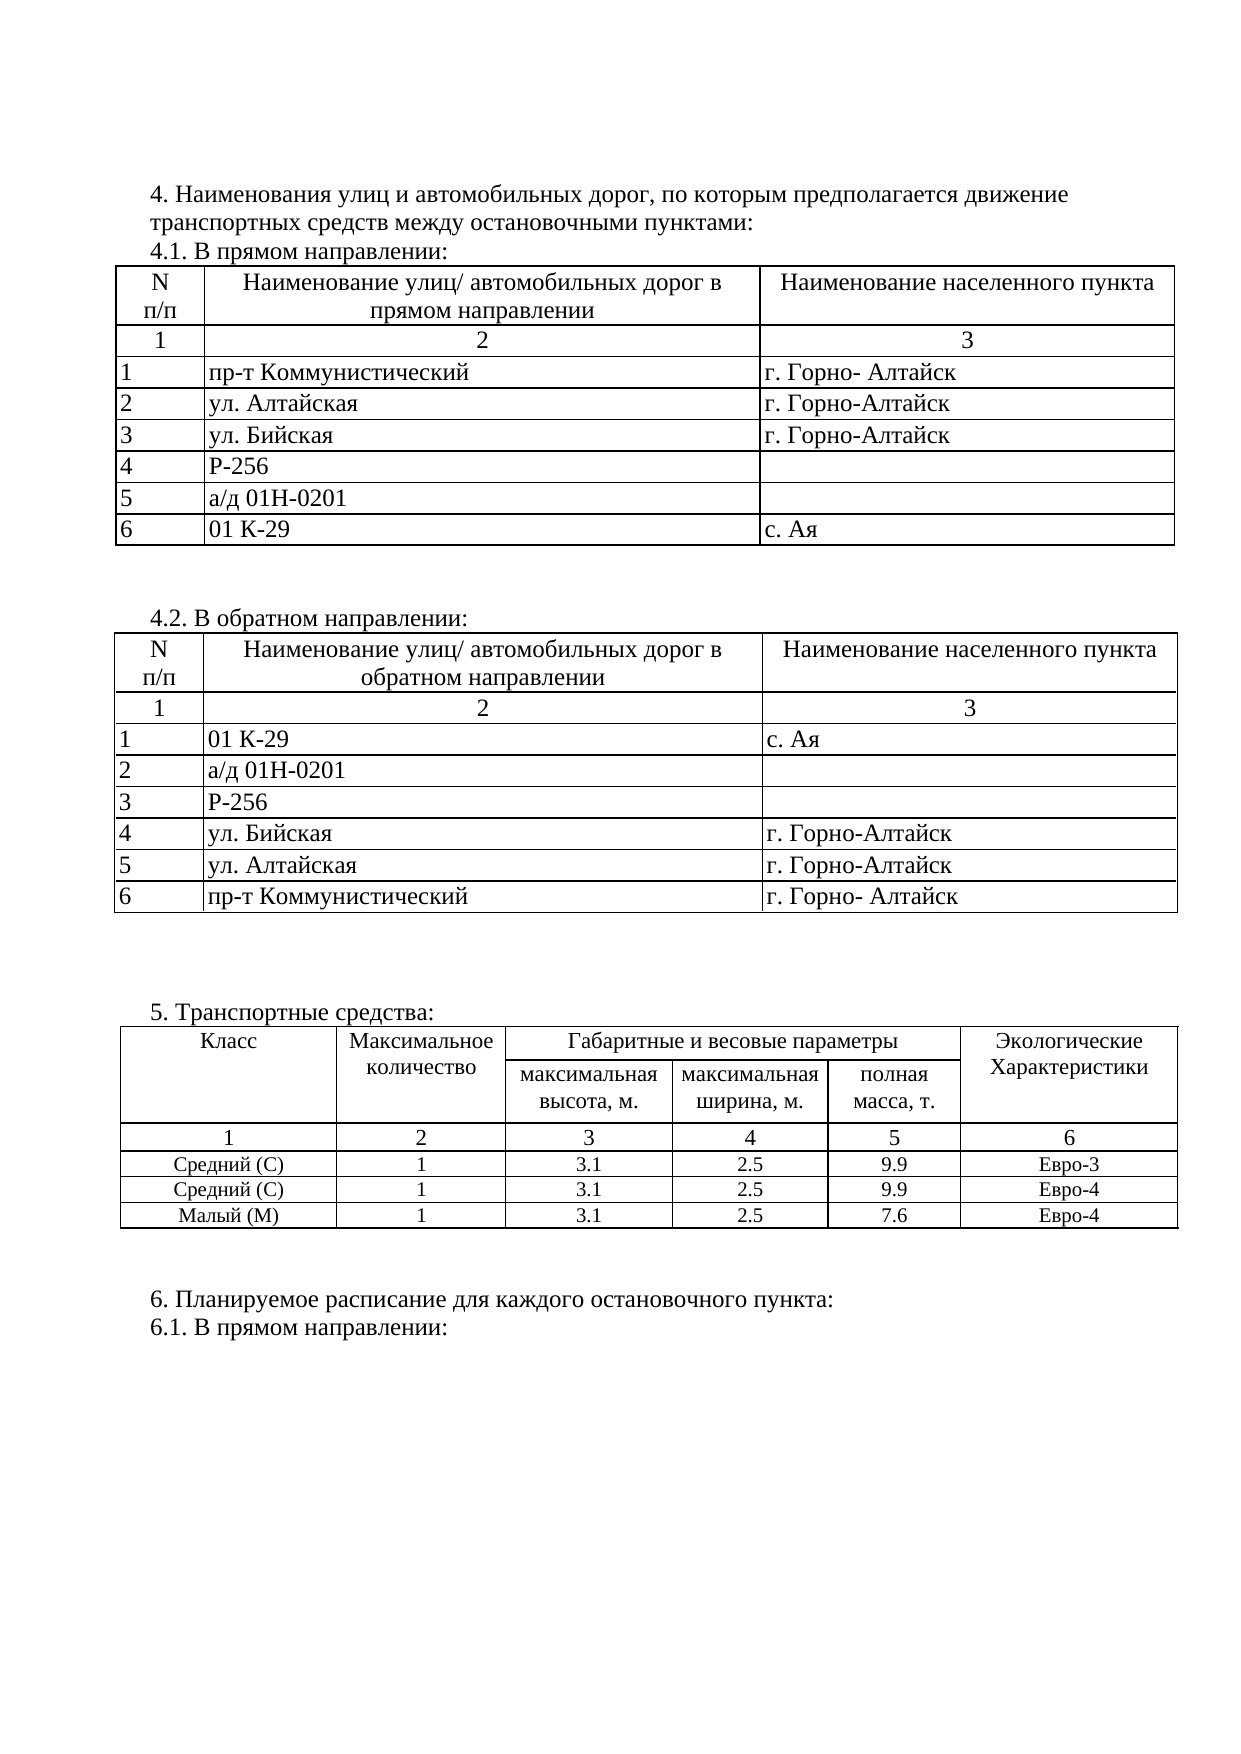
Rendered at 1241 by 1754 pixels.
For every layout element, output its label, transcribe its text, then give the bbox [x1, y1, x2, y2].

table_header N п/п [115, 634, 203, 691]
table_cell Средний (С) [121, 1152, 336, 1176]
text 4. Наименования улиц и автомобильных дорог, по которым предполагается движение транспортных средств между остановочными пунктами: [150, 179, 1090, 236]
table_cell [763, 754, 1177, 786]
table_cell 1 [115, 692, 203, 723]
table_cell 2 [205, 326, 759, 356]
table_cell г. Горно- Алтайск [763, 880, 1177, 911]
table_cell 3 [115, 787, 203, 817]
table_cell максимальная высота, м. [506, 1061, 672, 1122]
table_cell 6 [115, 881, 203, 911]
table_cell 5 [115, 850, 203, 880]
table_cell 2.5 [673, 1203, 827, 1227]
table_cell [763, 786, 1177, 817]
text 4.1. В прямом направлении: [150, 236, 1090, 265]
table_cell максимальная ширина, м. [673, 1061, 827, 1122]
table_cell 3.1 [506, 1203, 672, 1227]
table_cell Евро-4 [961, 1203, 1177, 1227]
table_cell 01 К-29 [205, 515, 759, 544]
table_header Габаритные и весовые параметры [506, 1027, 960, 1059]
table_header Наименование улиц/ автомобильных дорог в прямом направлении [205, 267, 759, 324]
table_cell 5 [117, 483, 204, 513]
table_cell а/д 01Н-0201 [204, 756, 762, 786]
table_cell г. Горно-Алтайск [761, 420, 1174, 450]
table_cell 2 [337, 1124, 505, 1150]
table_header N п/п [117, 267, 204, 324]
table_cell 4 [673, 1124, 827, 1150]
table_cell 5 [829, 1124, 960, 1150]
text 6.1. В прямом направлении: [150, 1312, 1090, 1341]
table_cell Малый (М) [121, 1203, 336, 1227]
table_cell [761, 452, 1174, 481]
table_cell 2 [115, 755, 203, 786]
table_header Экологические Характеристики [961, 1027, 1177, 1122]
table_cell 1 [337, 1177, 505, 1201]
table_cell ул. Алтайская [205, 389, 759, 418]
table_cell г. Горно-Алтайск [763, 849, 1177, 880]
table_cell [761, 483, 1174, 513]
table_cell г. Горно- Алтайск [761, 357, 1174, 387]
table_cell 1 [337, 1152, 505, 1176]
table_cell ул. Бийская [205, 420, 759, 450]
table_cell пр-т Коммунистический [205, 357, 759, 387]
table_cell ул. Алтайская [204, 850, 762, 880]
table_cell 1 [115, 724, 203, 754]
table_cell 3 [506, 1124, 672, 1150]
table_cell 3 [117, 420, 204, 450]
table_cell а/д 01Н-0201 [205, 483, 759, 513]
table_cell 2 [204, 693, 762, 723]
table_cell 2.5 [673, 1152, 827, 1176]
table_cell 6 [117, 515, 204, 544]
table_cell 4 [115, 818, 203, 848]
table_header Наименование населенного пункта [761, 267, 1174, 324]
table_cell 2.5 [673, 1177, 827, 1201]
table_cell 3.1 [506, 1177, 672, 1201]
text 5. Транспортные средства: [150, 997, 1090, 1026]
table_header Класс [121, 1027, 336, 1122]
table_cell 1 [117, 357, 204, 387]
table_cell 1 [117, 326, 204, 356]
table_header Наименование населенного пункта [763, 634, 1177, 691]
table_cell г. Горно-Алтайск [763, 817, 1177, 848]
table_cell 3 [761, 326, 1174, 356]
table_header Наименование улиц/ автомобильных дорог в обратном направлении [204, 634, 762, 691]
table_cell Р-256 [204, 787, 762, 817]
table_cell с. Ая [761, 515, 1174, 544]
table_cell 1 [337, 1203, 505, 1227]
table_cell 3.1 [506, 1152, 672, 1176]
table_cell Средний (С) [121, 1177, 336, 1201]
table_cell 9.9 [829, 1177, 960, 1201]
table_cell 6 [961, 1124, 1177, 1150]
table_cell 4 [117, 452, 204, 481]
table_cell 9.9 [829, 1152, 960, 1176]
table_cell 1 [121, 1124, 336, 1150]
table_cell полная масса, т. [829, 1061, 960, 1122]
table_cell 2 [117, 389, 204, 418]
table_cell 01 К-29 [204, 724, 762, 754]
table_cell Евро-3 [961, 1152, 1177, 1176]
text 6. Планируемое расписание для каждого остановочного пункта: [150, 1284, 1090, 1312]
table_cell г. Горно-Алтайск [761, 389, 1174, 418]
table_cell 7.6 [829, 1203, 960, 1227]
table_cell пр-т Коммунистический [204, 882, 762, 911]
table_cell 3 [763, 691, 1177, 723]
table_cell ул. Бийская [204, 819, 762, 848]
table_cell с. Ая [763, 723, 1177, 754]
table_header Максимальное количество [337, 1027, 505, 1122]
table_cell Р-256 [205, 452, 759, 481]
text 4.2. В обратном направлении: [150, 603, 1090, 632]
table_cell Евро-4 [961, 1177, 1177, 1201]
